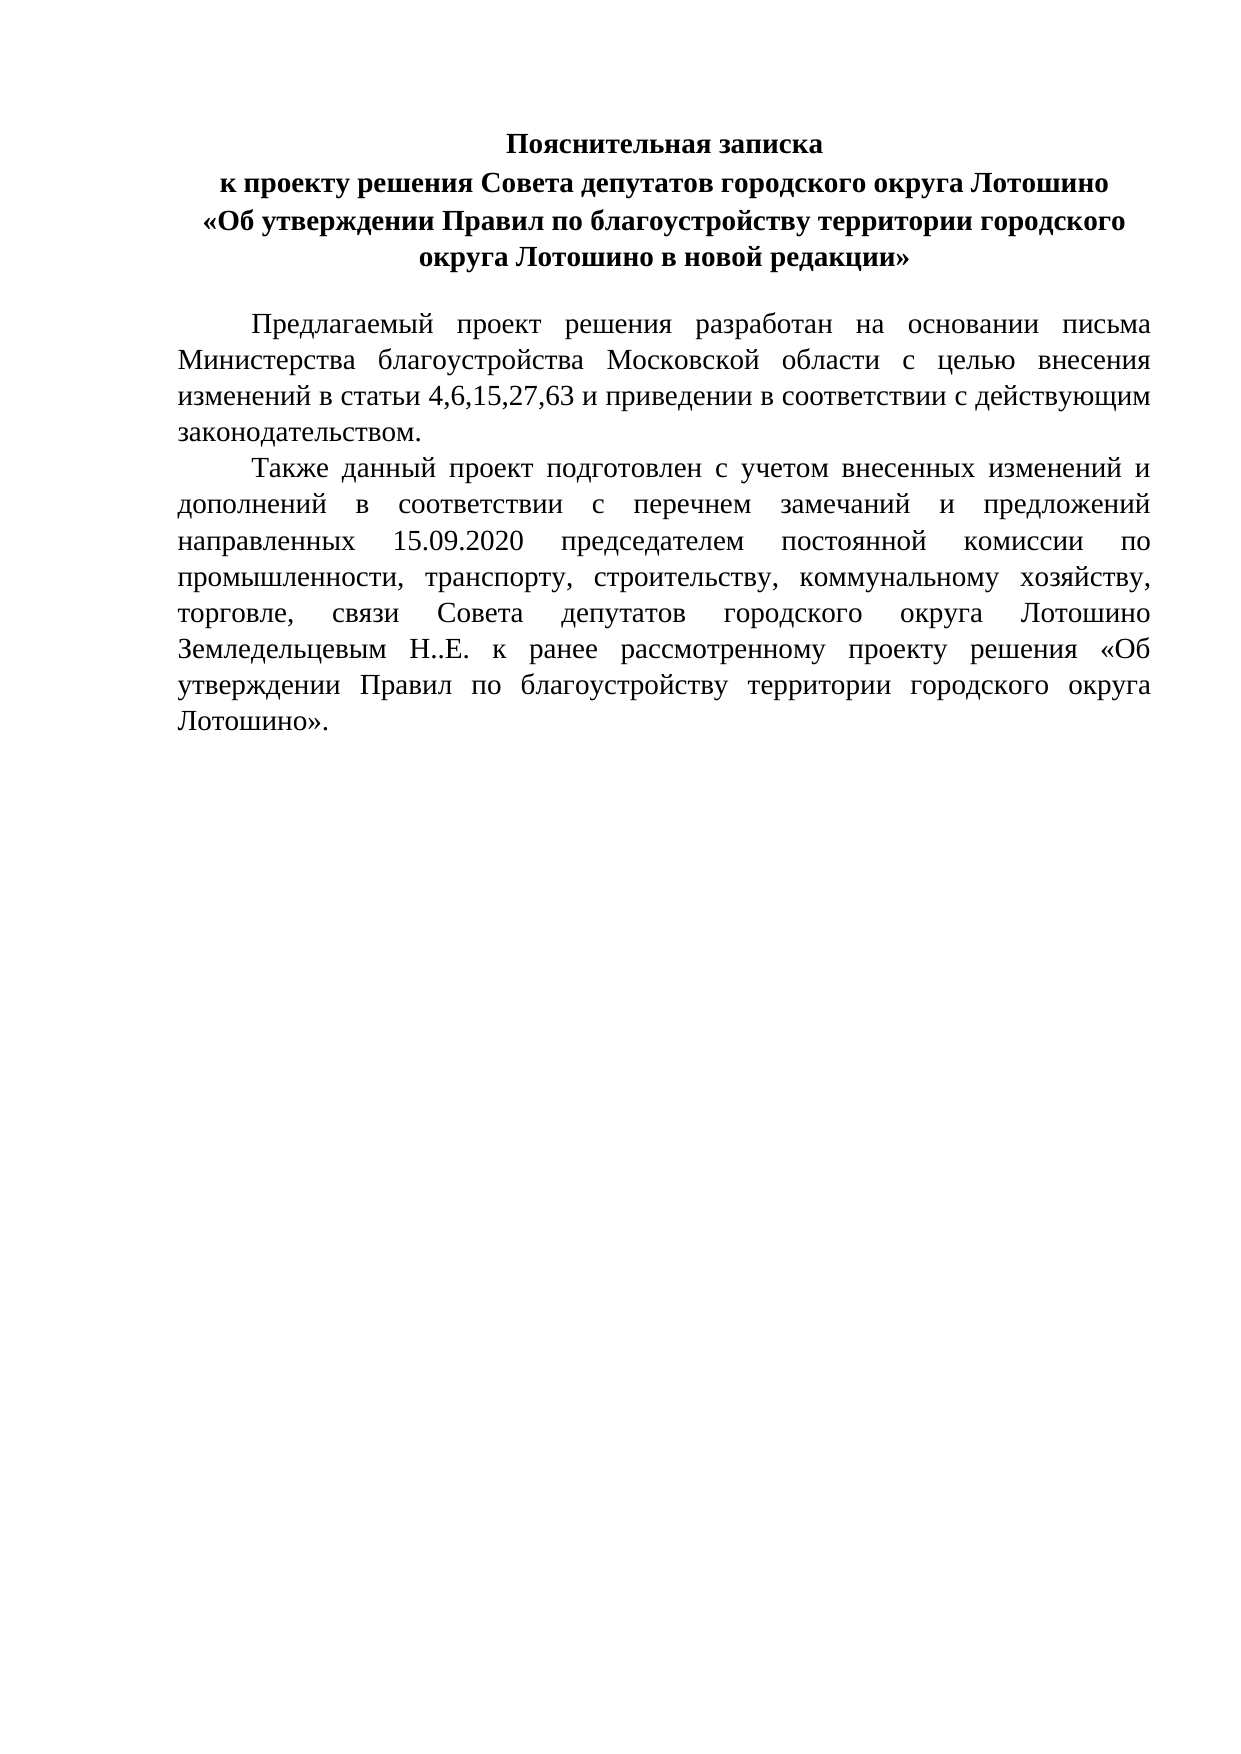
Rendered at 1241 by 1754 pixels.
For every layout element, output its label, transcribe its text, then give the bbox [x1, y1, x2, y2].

text Пояснительная записка [177, 126, 1152, 160]
subtitle к проекту решения Совета депутатов городского округа Лотошино [177, 165, 1152, 198]
text «Об утверждении Правил по благоустройству территории городского округа Лотошино в новой редакции» [177, 203, 1152, 273]
text Также данный проект подготовлен с учетом внесенных изменений и дополнений в соответствии с перечнем замечаний и предложений направленных 15.09.2020 председателем постоянной комиссии по промышленности, транспорту, строительству, коммунальному хозяйству, торговле, связи Совета депутатов городского округа Лотошино Земледельцевым Н..Е. к ранее рассмотренному проекту решения «Об утверждении Правил по благоустройству территории городского округа Лотошино». [177, 450, 1152, 737]
text Предлагаемый проект решения разработан на основании письма Министерства благоустройства Московской области с целью внесения изменений в статьи 4,6,15,27,63 и приведении в соответствии с действующим законодательством. [177, 306, 1152, 448]
